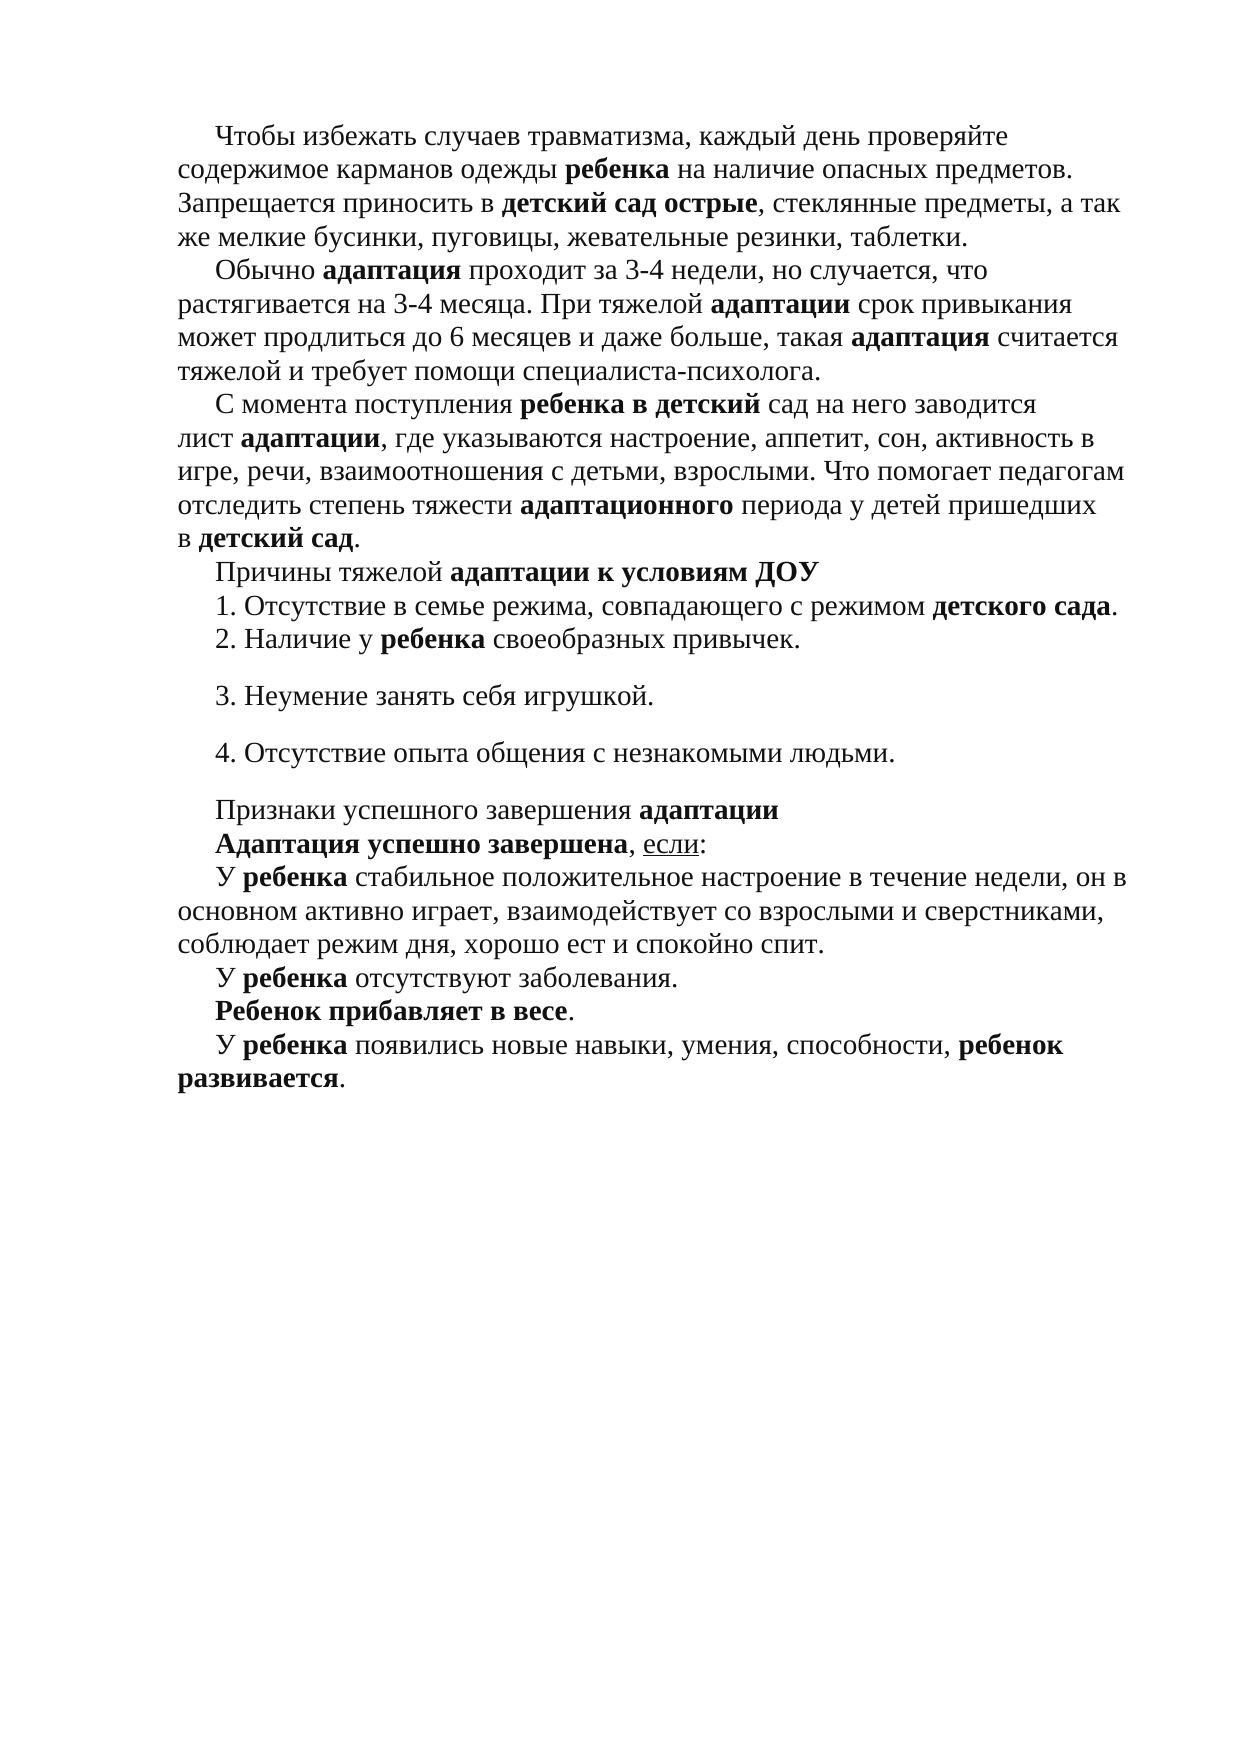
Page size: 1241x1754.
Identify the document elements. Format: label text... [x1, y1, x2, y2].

text У ребенка появились новые навыки, умения, способности, ребенок развивается. [177, 1027, 1152, 1094]
text Адаптация успешно завершена, если: [177, 826, 1152, 859]
text С момента поступления ребенка в детский сад на него заводится лист адаптации, где указываются настроение, аппетит, сон, активность в игре, речи, взаимоотношения с детьми, взрослыми. Что помогает педагогам отследить степень тяжести адаптационного периода у детей пришедших в детский сад. [177, 386, 1152, 554]
text Обычно адаптация проходит за 3-4 недели, но случается, что растягивается на 3-4 месяца. При тяжелой адаптации срок привыкания может продлиться до 6 месяцев и даже больше, такая адаптация считается тяжелой и требует помощи специалиста-психолога. [177, 252, 1152, 386]
text У ребенка стабильное положительное настроение в течение недели, он в основном активно играет, взаимодействует со взрослыми и сверстниками, соблюдает режим дня, хорошо ест и спокойно спит. [177, 859, 1152, 960]
text 3. Неумение занять себя игрушкой. [177, 678, 1152, 712]
text Чтобы избежать случаев травматизма, каждый день проверяйте содержимое карманов одежды ребенка на наличие опасных предметов. Запрещается приносить в детский сад острые, стеклянные предметы, а так же мелкие бусинки, пуговицы, жевательные резинки, таблетки. [177, 118, 1152, 252]
text У ребенка отсутствуют заболевания. [177, 960, 1152, 993]
text 4. Отсутствие опыта общения с незнакомыми людьми. [177, 735, 1152, 769]
text Ребенок прибавляет в весе. [177, 993, 1152, 1027]
text Причины тяжелой адаптации к условиям ДОУ [177, 554, 1152, 588]
text Признаки успешного завершения адаптации [177, 792, 1152, 826]
text 1. Отсутствие в семье режима, совпадающего с режимом детского сада. [177, 588, 1152, 621]
text 2. Наличие у ребенка своеобразных привычек. [177, 621, 1152, 655]
